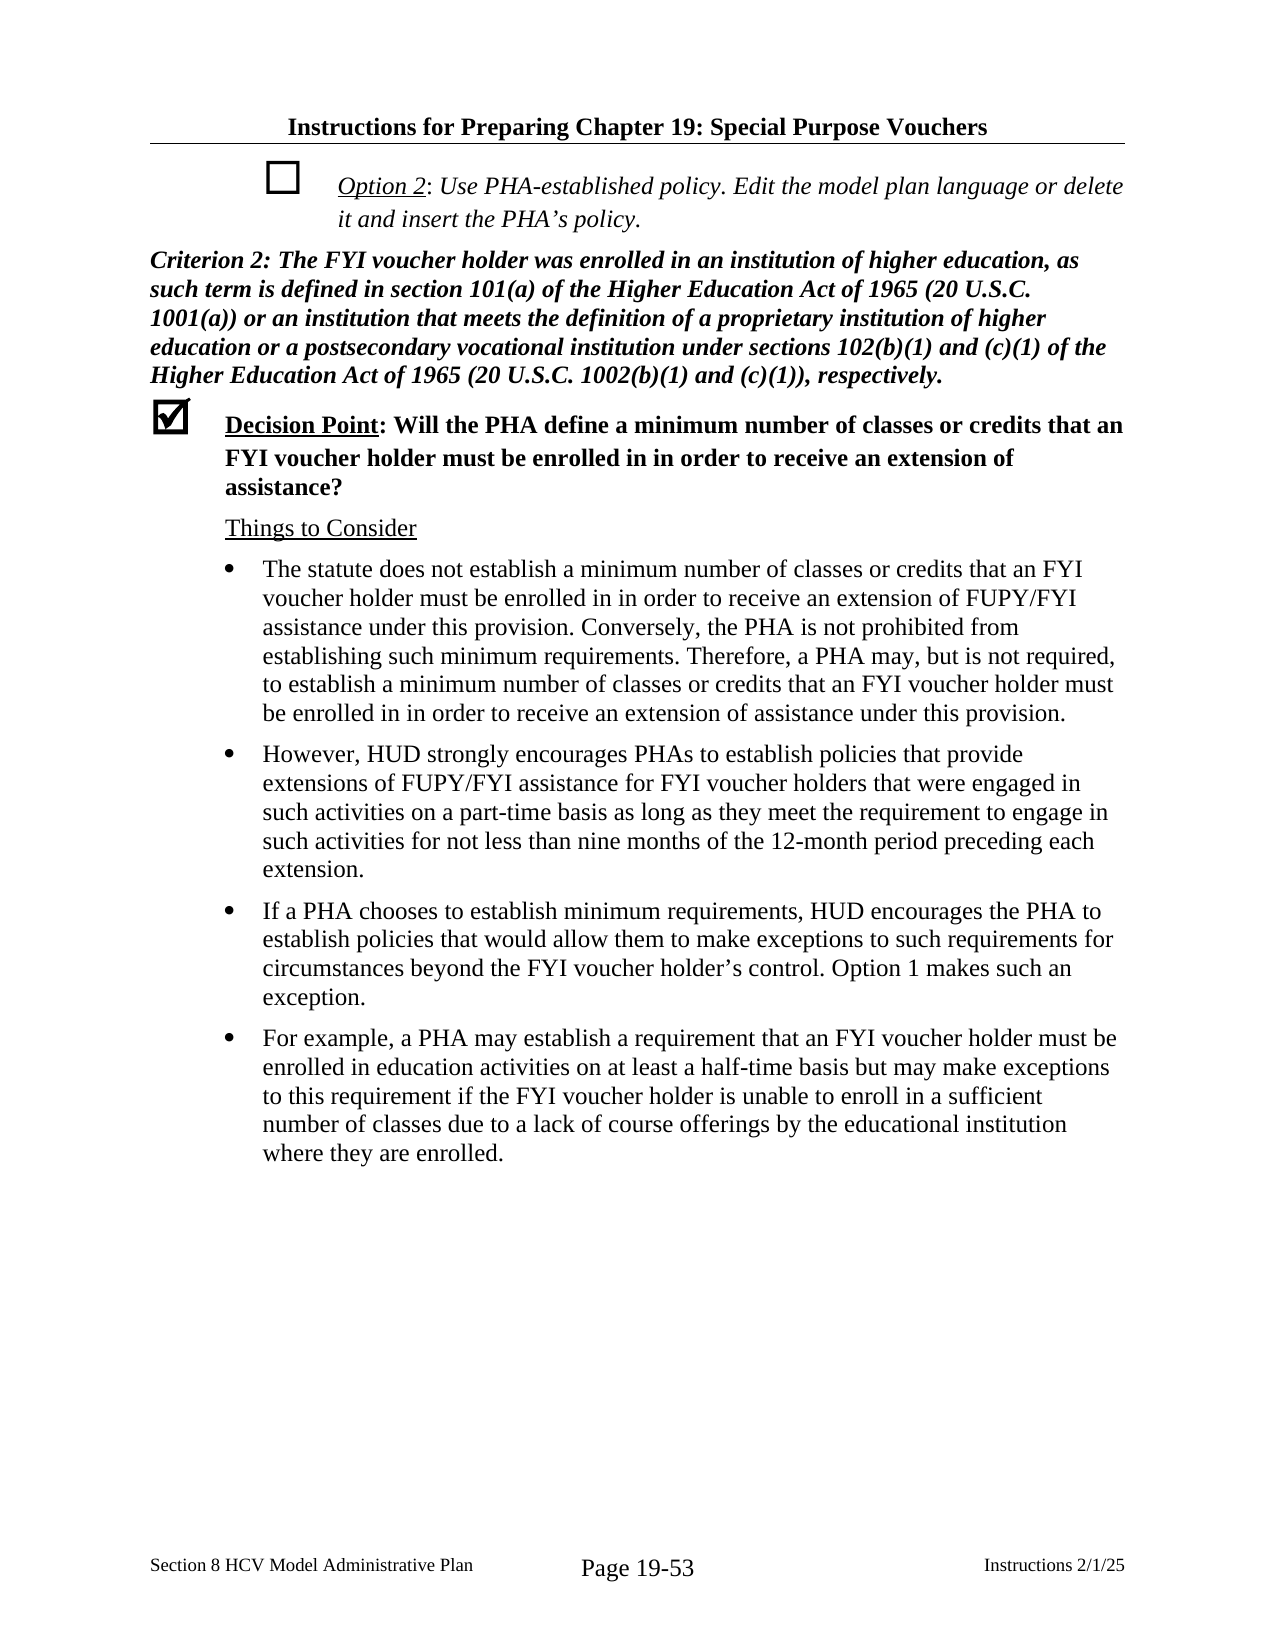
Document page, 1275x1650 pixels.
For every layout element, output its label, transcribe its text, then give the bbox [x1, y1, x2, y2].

list However, HUD strongly encourages PHAs to establish policies that provide extensions of FUPY/FYI assistance for FYI voucher holders that were engaged in such activities on a part-time basis as long as they meet the requirement to engage in such activities for not less than nine months of the 12-month period preceding each extension. [225, 739, 1125, 883]
list For example, a PHA may establish a requirement that an FYI voucher holder must be enrolled in education activities on at least a half-time basis but may make exceptions to this requirement if the FYI voucher holder is unable to enroll in a sufficient number of classes due to a lack of course offerings by the educational institution where they are enrolled. [225, 1023, 1125, 1167]
subtitle Things to Consider [225, 513, 1125, 542]
list The statute does not establish a minimum number of classes or credits that an FYI voucher holder must be enrolled in in order to receive an extension of FUPY/FYI assistance under this provision. Conversely, the PHA is not prohibited from establishing such minimum requirements. Therefore, a PHA may, but is not required, to establish a minimum number of classes or credits that an FYI voucher holder must be enrolled in in order to receive an extension of assistance under this provision. [225, 554, 1125, 727]
list If a PHA chooses to establish minimum requirements, HUD encourages the PHA to establish policies that would allow them to make exceptions to such requirements for circumstances beyond the FYI voucher holder’s control. Option 1 makes such an exception. [225, 896, 1125, 1011]
text Decision Point: Will the PHA define a minimum number of classes or credits that an FYI voucher holder must be enrolled in in order to receive an extension of assistance? [150, 402, 1125, 501]
text Criterion 2: The FYI voucher holder was enrolled in an institution of higher education, as such term is defined in section 101(a) of the Higher Education Act of 1965 (20 U.S.C. 1001(a)) or an institution that meets the definition of a proprietary institution of higher education or a postsecondary vocational institution under sections 102(b)(1) and (c)(1) of the Higher Education Act of 1965 (20 U.S.C. 1002(b)(1) and (c)(1)), respectively. [150, 245, 1125, 389]
text Option 2: Use PHA-established policy. Edit the model plan language or delete it and insert the PHA’s policy. [262, 162, 1125, 233]
